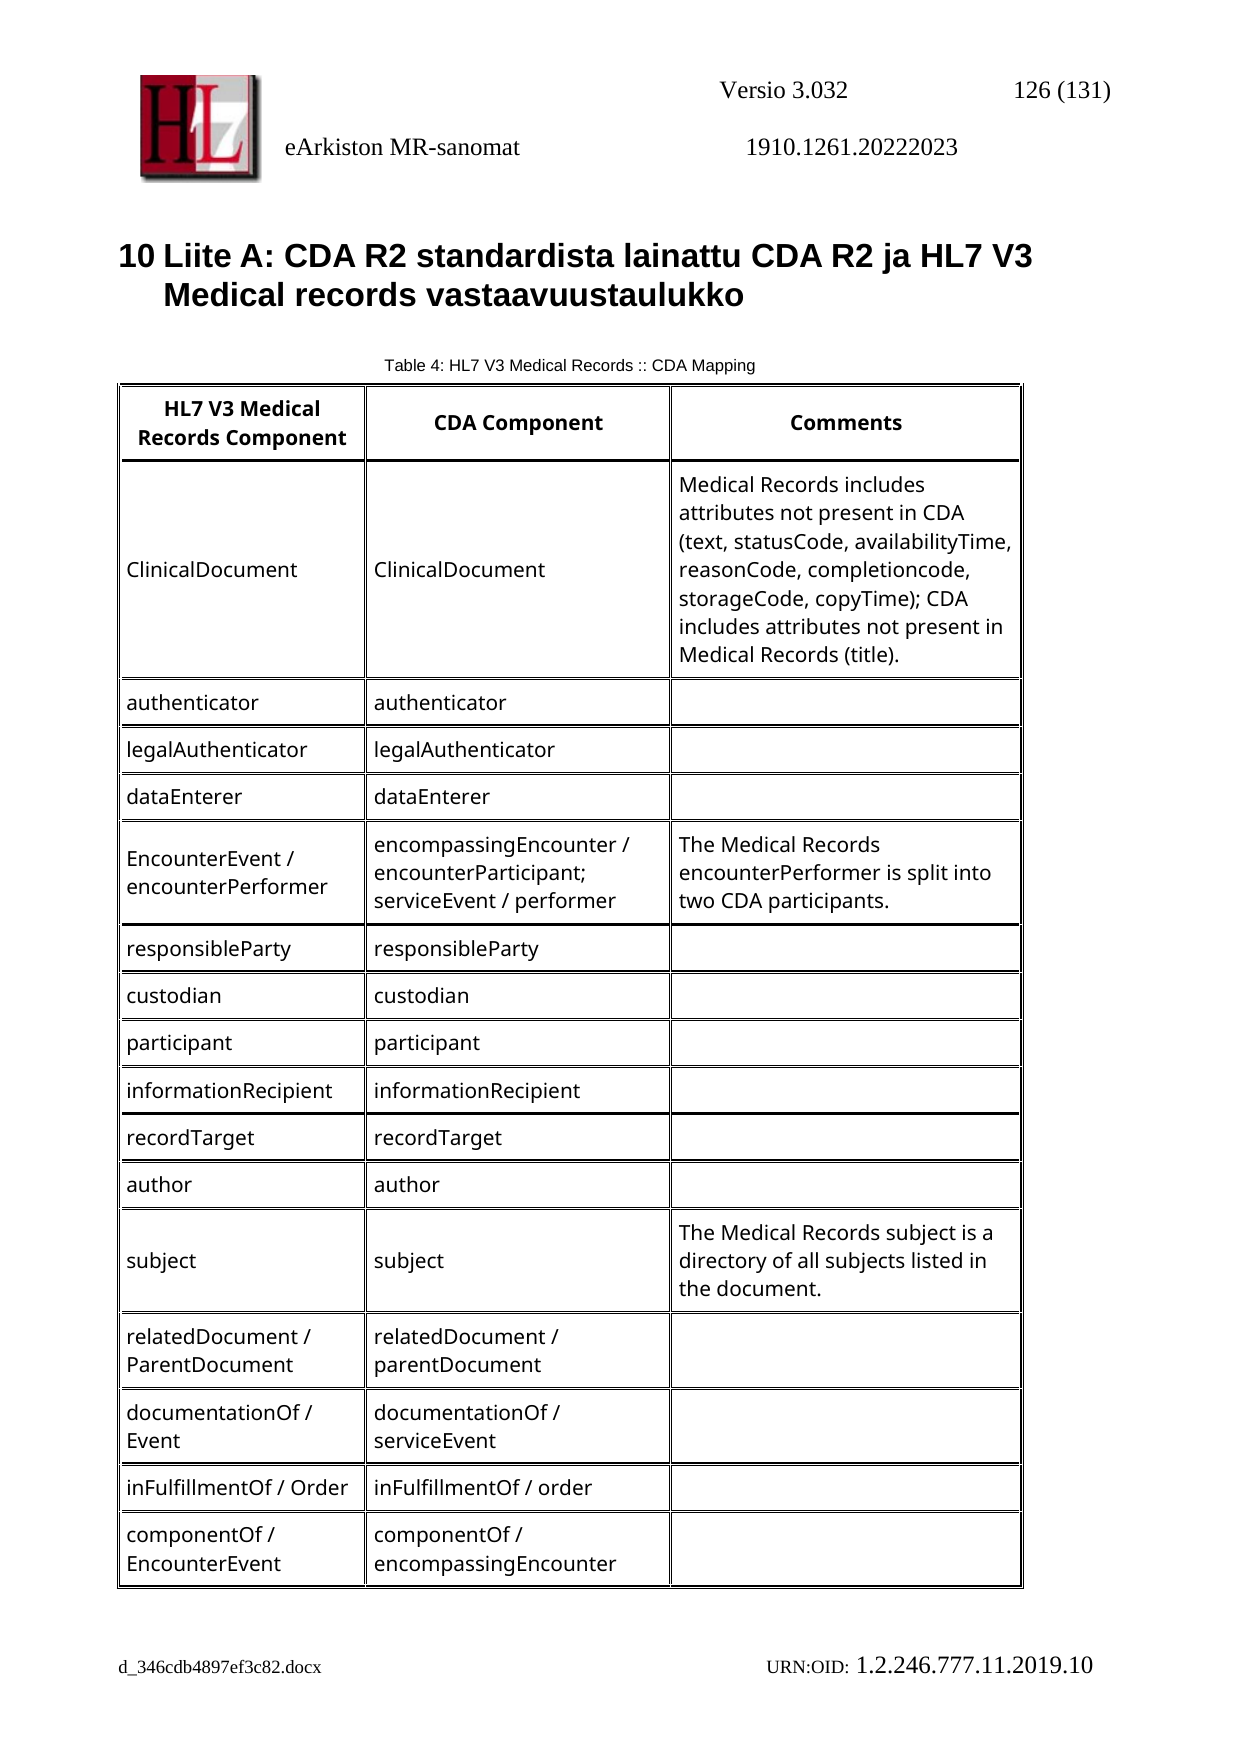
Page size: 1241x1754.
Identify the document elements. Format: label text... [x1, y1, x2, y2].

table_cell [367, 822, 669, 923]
subtitle Liite A: CDA R2 standardista lainattu CDA R2 ja HL7 V3 Medical records vastaavuustaulukko [118, 237, 1122, 313]
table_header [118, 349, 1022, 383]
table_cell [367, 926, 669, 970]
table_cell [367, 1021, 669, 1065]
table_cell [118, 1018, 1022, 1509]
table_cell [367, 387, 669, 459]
picture [140, 75, 263, 183]
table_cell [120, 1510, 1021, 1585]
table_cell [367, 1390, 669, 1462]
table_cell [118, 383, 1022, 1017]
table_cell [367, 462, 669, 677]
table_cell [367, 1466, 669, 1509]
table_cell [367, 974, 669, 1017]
